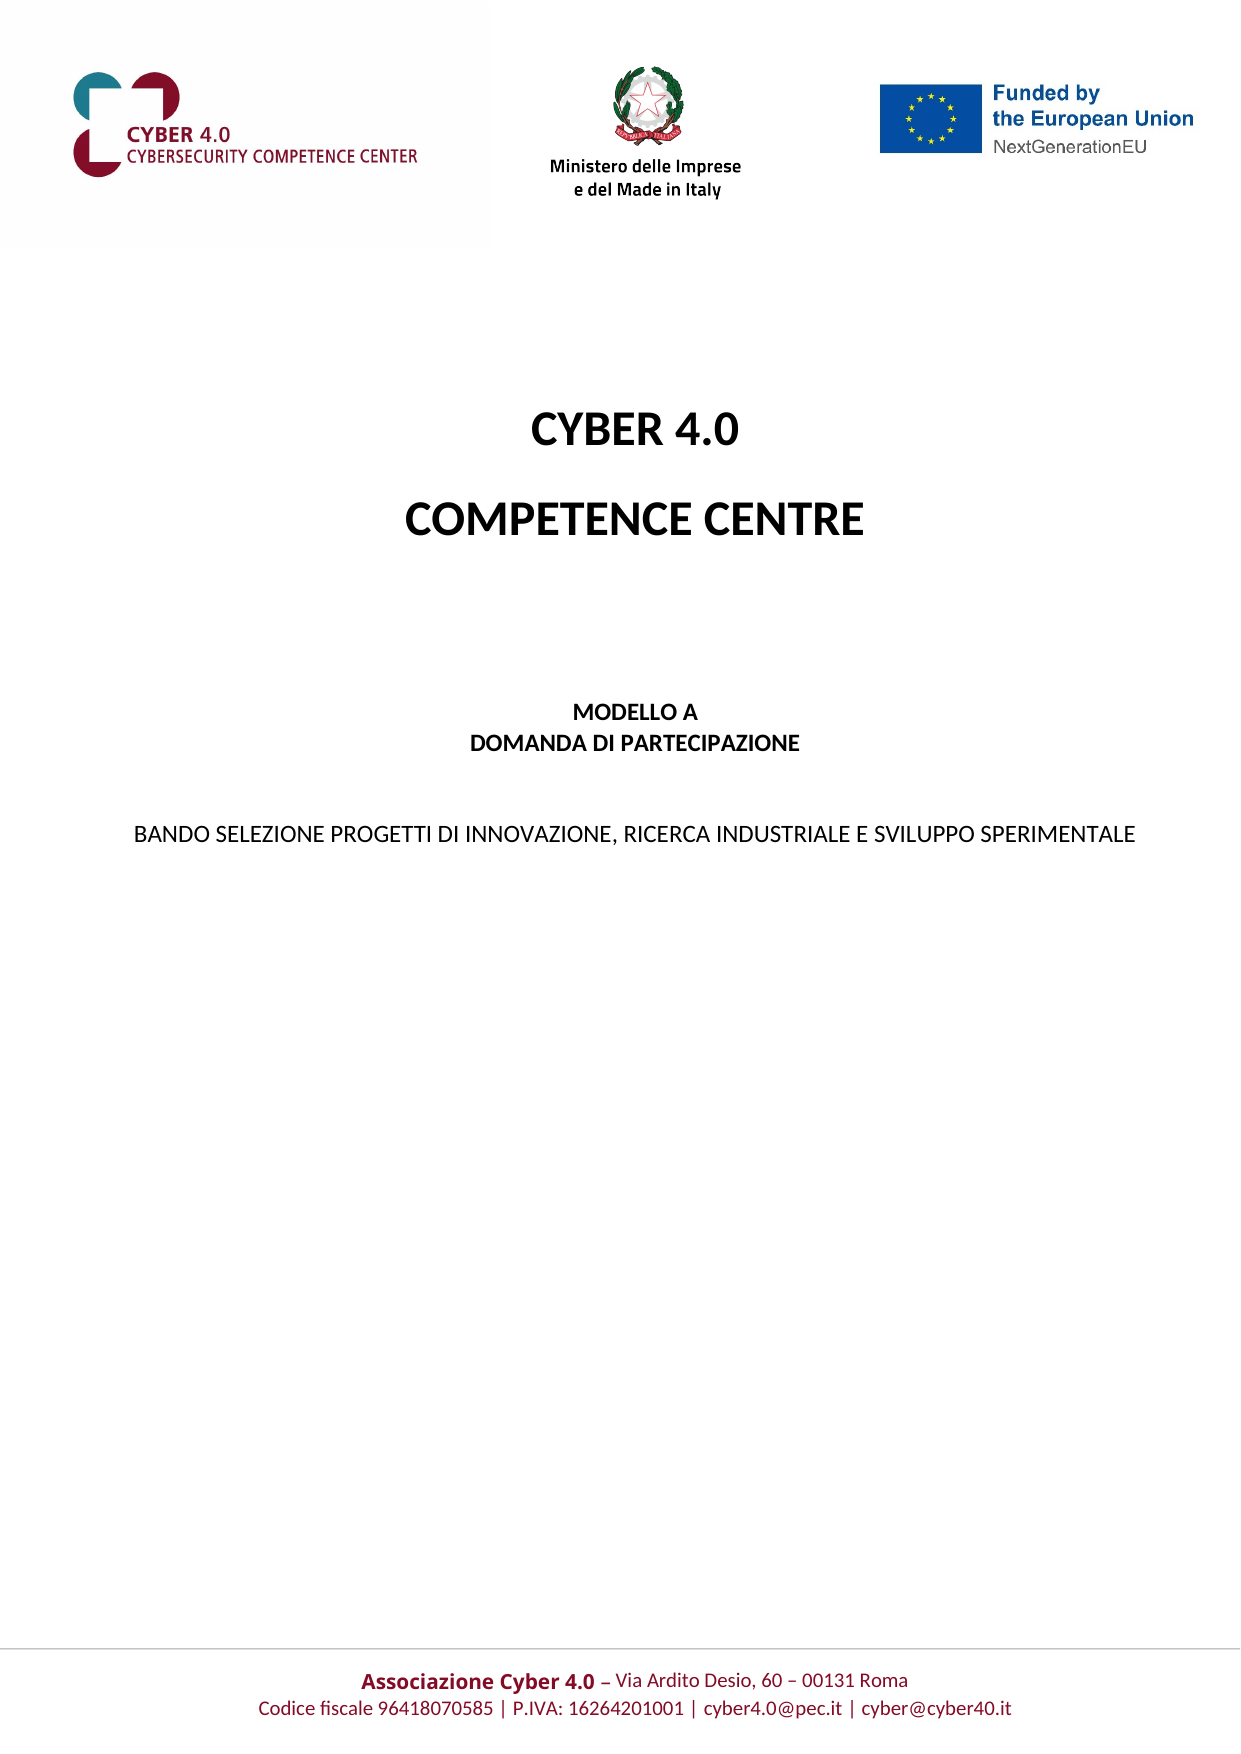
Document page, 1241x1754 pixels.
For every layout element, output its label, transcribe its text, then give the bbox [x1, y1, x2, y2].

picture [549, 53, 746, 211]
text BANDO SELEZIONE PROGETTI DI INNOVAZIONE, RICERCA INDUSTRIALE E SVILUPPO SPERIMENTALE [118, 818, 1152, 849]
picture [0, 1, 492, 248]
text CYBER 4.0 [118, 397, 1152, 458]
picture [872, 73, 1212, 162]
text DOMANDA DI PARTECIPAZIONE [118, 727, 1152, 788]
text COMPETENCE CENTRE [118, 487, 1152, 548]
text MODELLO A [118, 696, 1152, 727]
